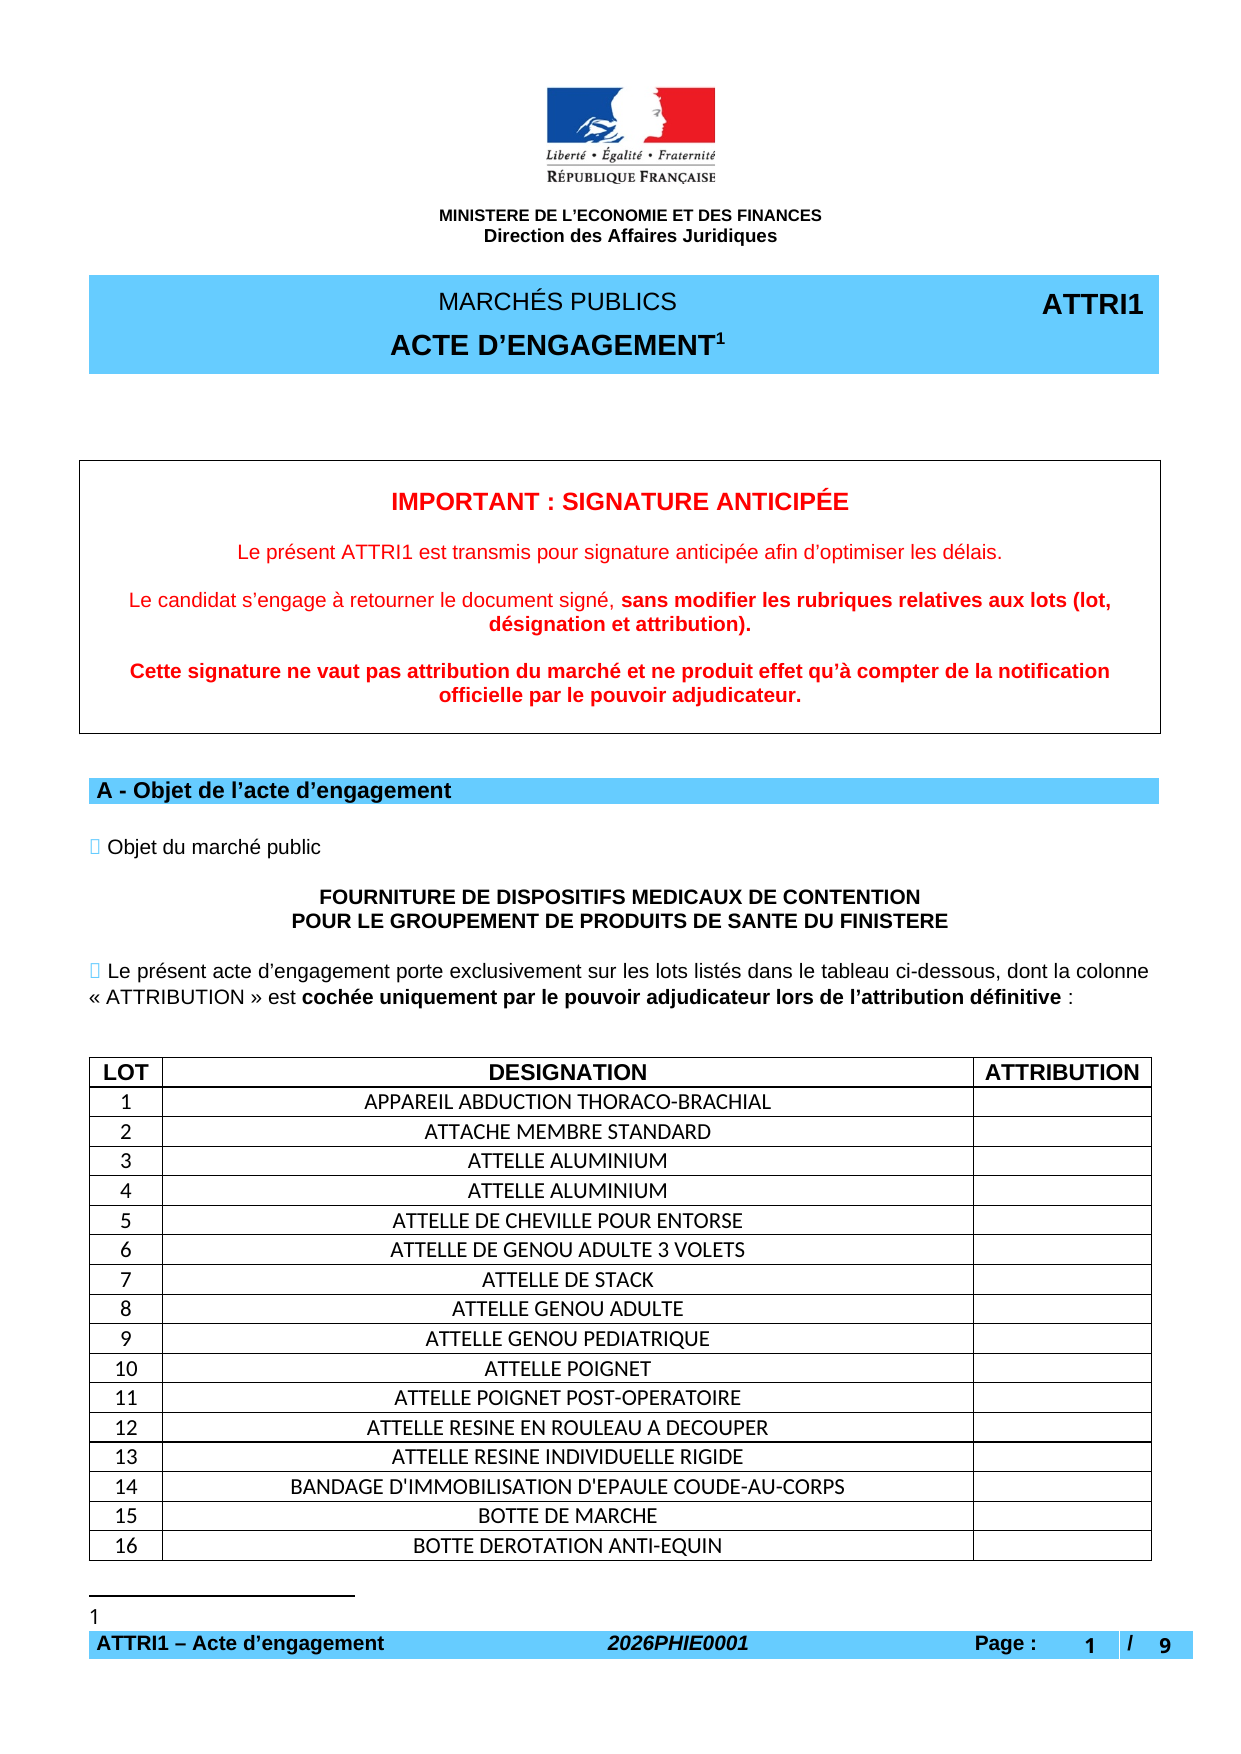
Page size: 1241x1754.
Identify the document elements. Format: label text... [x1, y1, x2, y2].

table_header DESIGNATION [163, 1058, 973, 1086]
table_cell 11 [90, 1383, 162, 1412]
table_cell 7 [90, 1265, 162, 1293]
table_cell 1 [90, 1088, 162, 1116]
table_header MINISTERE DE L’ECONOMIE ET DES FINANCES Direction des Affaires Juridiques [87, 86, 1174, 246]
table_cell ATTELLE DE CHEVILLE POUR ENTORSE [163, 1206, 973, 1234]
table_cell 13 [90, 1443, 162, 1471]
table_cell [974, 1235, 1151, 1264]
table_cell [974, 1265, 1151, 1293]
table_cell [974, 1206, 1151, 1234]
table_header A - Objet de l’acte d’engagement [89, 778, 1159, 804]
table_cell [974, 1413, 1151, 1441]
table_cell 14 [90, 1472, 162, 1501]
table_cell [974, 1176, 1151, 1205]
table_cell ATTELLE ALUMINIUM [163, 1147, 973, 1175]
table_cell 12 [90, 1413, 162, 1441]
table_cell ATTELLE GENOU PEDIATRIQUE [163, 1324, 973, 1353]
table_cell APPAREIL ABDUCTION THORACO-BRACHIAL [163, 1088, 973, 1116]
table_cell [974, 1324, 1151, 1353]
table_cell 8 [90, 1295, 162, 1323]
table_cell 3 [90, 1147, 162, 1175]
table_cell ATTELLE GENOU ADULTE [163, 1295, 973, 1323]
table_cell 2 [90, 1117, 162, 1146]
table_cell ATTELLE RESINE INDIVIDUELLE RIGIDE [163, 1443, 973, 1471]
table_cell [974, 1383, 1151, 1412]
table_cell [974, 1443, 1151, 1471]
text Cette signature ne vaut pas attribution du marché et ne produit effet qu’à compter de la notification officielle par le pouvoir adjudicateur. [89, 659, 1152, 707]
table_cell [974, 1531, 1151, 1560]
table_cell BOTTE DE MARCHE [163, 1502, 973, 1530]
table_cell ATTACHE MEMBRE STANDARD [163, 1117, 973, 1146]
table_cell 5 [90, 1206, 162, 1234]
table_cell ATTELLE DE STACK [163, 1265, 973, 1293]
table_cell [974, 1117, 1151, 1146]
table_cell 6 [90, 1235, 162, 1264]
table_cell 4 [90, 1176, 162, 1205]
table_cell [974, 1147, 1151, 1175]
table_cell ATTELLE DE GENOU ADULTE 3 VOLETS [163, 1235, 973, 1264]
text IMPORTANT : SIGNATURE ANTICIPÉE [89, 487, 1152, 516]
table_cell [974, 1502, 1151, 1530]
table_header LOT [90, 1058, 162, 1086]
picture [546, 86, 716, 184]
table_cell 10 [90, 1354, 162, 1382]
table_cell BANDAGE D'IMMOBILISATION D'EPAULE COUDE-AU-CORPS [163, 1472, 973, 1501]
table_header ATTRI1 [1026, 275, 1159, 374]
table_cell ATTELLE POIGNET POST-OPERATOIRE [163, 1383, 973, 1412]
table_cell ATTELLE RESINE EN ROULEAU A DECOUPER [163, 1413, 973, 1441]
table_cell 15 [90, 1502, 162, 1530]
table_cell 16 [90, 1531, 162, 1560]
table_cell [974, 1295, 1151, 1323]
table_cell ATTELLE ALUMINIUM [163, 1176, 973, 1205]
table_header MARCHéS PUBLICS ACTE D’ENGAGEMENT [89, 275, 1026, 374]
text Le candidat s’engage à retourner le document signé, sans modifier les rubriques relatives aux lots (lot, désignation et attribution). [89, 587, 1152, 635]
table_header ATTRIBUTION [974, 1058, 1151, 1086]
text POUR LE GROUPEMENT DE PRODUITS DE SANTE DU FINISTERE [89, 908, 1152, 932]
table_cell [974, 1472, 1151, 1501]
text Le présent ATTRI1 est transmis pour signature anticipée afin d’optimiser les délais. [89, 539, 1152, 563]
text FOURNITURE DE DISPOSITIFS MEDICAUX DE CONTENTION [89, 884, 1152, 908]
table_cell ATTELLE POIGNET [163, 1354, 973, 1382]
table_cell 9 [90, 1324, 162, 1353]
table_cell BOTTE DEROTATION ANTI-EQUIN [163, 1531, 973, 1560]
table_cell [974, 1354, 1151, 1382]
text  Le présent acte d’engagement porte exclusivement sur les lots listés dans le tableau ci-dessous, dont la colonne « ATTRIBUTION » est cochée uniquement par le pouvoir adjudicateur lors de l’attribution définitive : [89, 956, 1152, 1009]
text  Objet du marché public [89, 832, 1152, 861]
table_cell [974, 1088, 1151, 1116]
